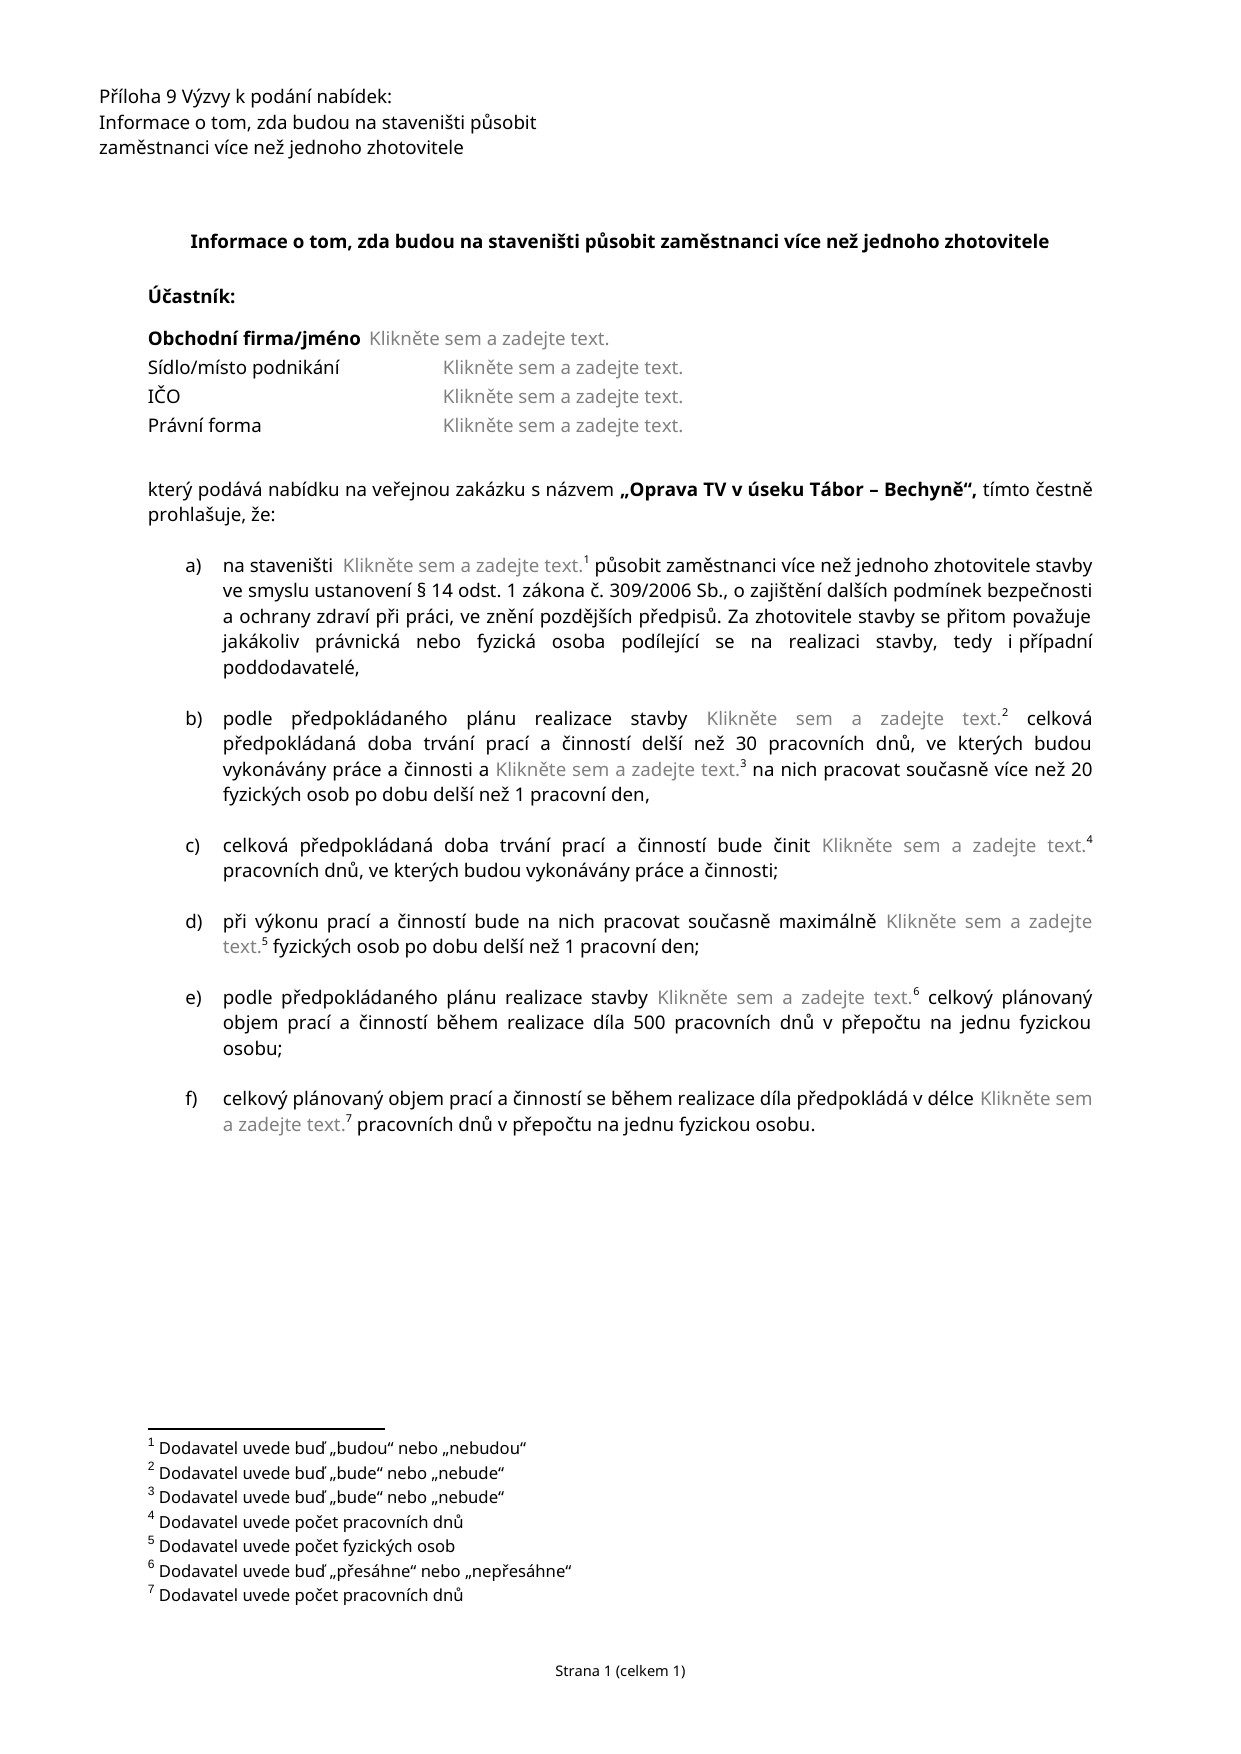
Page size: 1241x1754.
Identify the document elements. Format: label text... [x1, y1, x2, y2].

list podle předpokládaného plánu realizace stavby celková předpokládaná doba trvání prací a činností delší než 30 pracovních dnů, ve kterých budou vykonávány práce a činnosti a na nich pracovat současně více než 20 fyzických osob po dobu delší než 1 pracovní den, [185, 705, 1093, 807]
list na staveništi působit zaměstnanci více než jednoho zhotovitele stavby ve smyslu ustanovení § 14 odst. 1 zákona č. 309/2006 Sb., o zajištění dalších podmínek bezpečnosti a ochrany zdraví při práci, ve znění pozdějších předpisů. Za zhotovitele stavby se přitom považuje jakákoliv právnická nebo fyzická osoba podílející se na realizaci stavby, tedy i případní poddodavatelé, [185, 552, 1093, 680]
list při výkonu prací a činností bude na nich pracovat současně maximálně fyzických osob po dobu delší než 1 pracovní den; [185, 908, 1093, 959]
text Sídlo/místo podnikání [148, 351, 1093, 380]
list celkový plánovaný objem prací a činností se během realizace díla předpokládá v délce pracovních dnů v přepočtu na jednu fyzickou osobu. [185, 1086, 1093, 1137]
text Obchodní firma/jméno [148, 322, 1093, 351]
text Účastník: [148, 279, 1093, 310]
text Právní forma [148, 409, 1093, 438]
list podle předpokládaného plánu realizace stavby celkový plánovaný objem prací a činností během realizace díla 500 pracovních dnů v přepočtu na jednu fyzickou osobu; [185, 984, 1093, 1061]
title Informace o tom, zda budou na staveništi působit zaměstnanci více než jednoho zhotovitele [148, 228, 1093, 254]
text který podává nabídku na veřejnou zakázku s názvem „Oprava TV v úseku Tábor – Bechyně“, tímto čestně prohlašuje, že: [148, 476, 1093, 527]
list celková předpokládaná doba trvání prací a činností bude činit pracovních dnů, ve kterých budou vykonávány práce a činnosti; [185, 832, 1093, 883]
text IČO [148, 380, 1093, 409]
